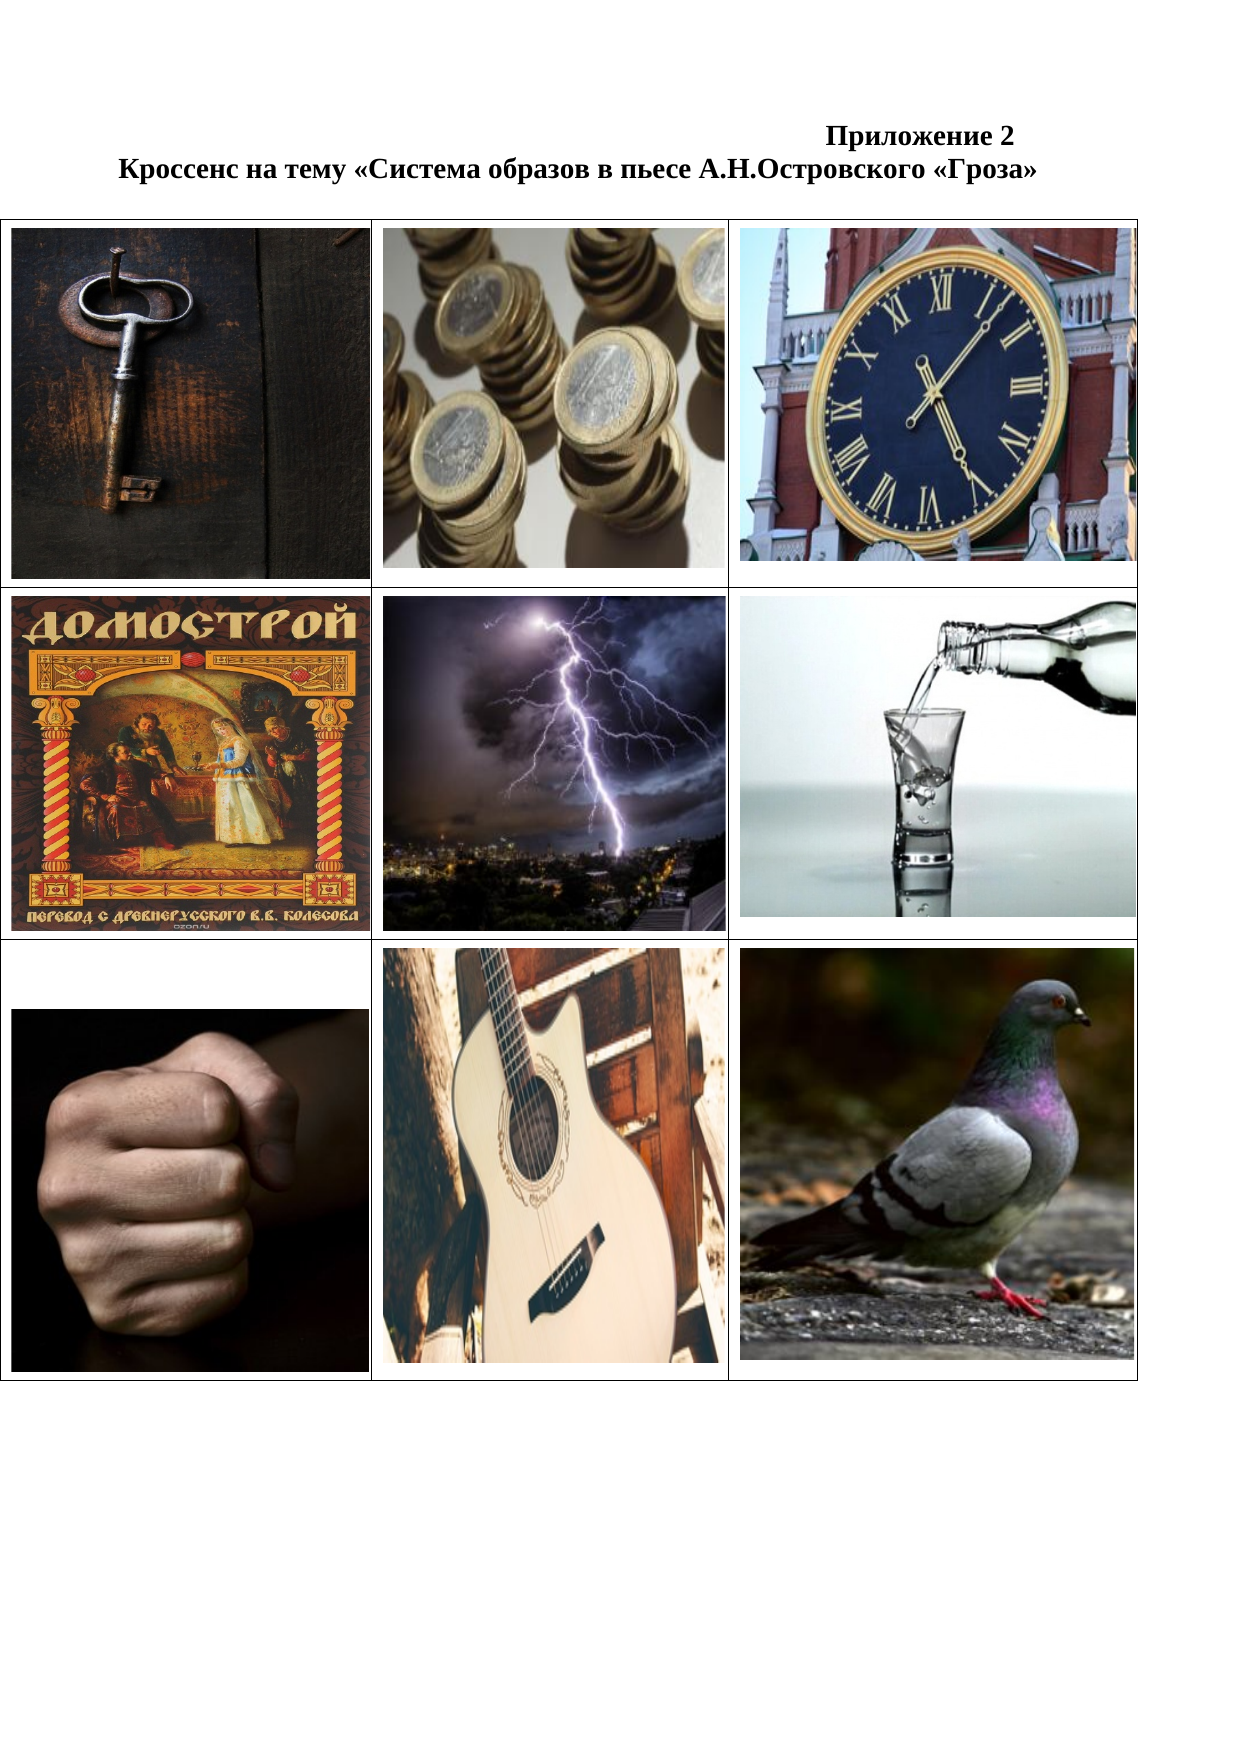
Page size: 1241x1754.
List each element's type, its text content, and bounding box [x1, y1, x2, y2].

picture [740, 948, 1135, 1360]
picture [740, 228, 1137, 561]
table_cell [729, 588, 1137, 939]
table_header [372, 220, 728, 587]
table_header [1, 220, 371, 587]
table_cell [372, 588, 728, 939]
picture [11, 228, 370, 579]
picture [383, 596, 726, 931]
text Приложение 2 [118, 118, 1137, 152]
text Кроссенс на тему «Система образов в пьесе А.Н.Островского «Гроза» [118, 152, 1137, 185]
picture [11, 1009, 369, 1372]
table_cell [1, 940, 371, 1380]
picture [11, 596, 371, 931]
table_header [729, 220, 1137, 587]
picture [383, 228, 725, 568]
table_cell [372, 940, 728, 1380]
picture [383, 948, 725, 1363]
table_cell [1, 588, 371, 939]
picture [740, 596, 1136, 917]
table_cell [729, 940, 1137, 1380]
